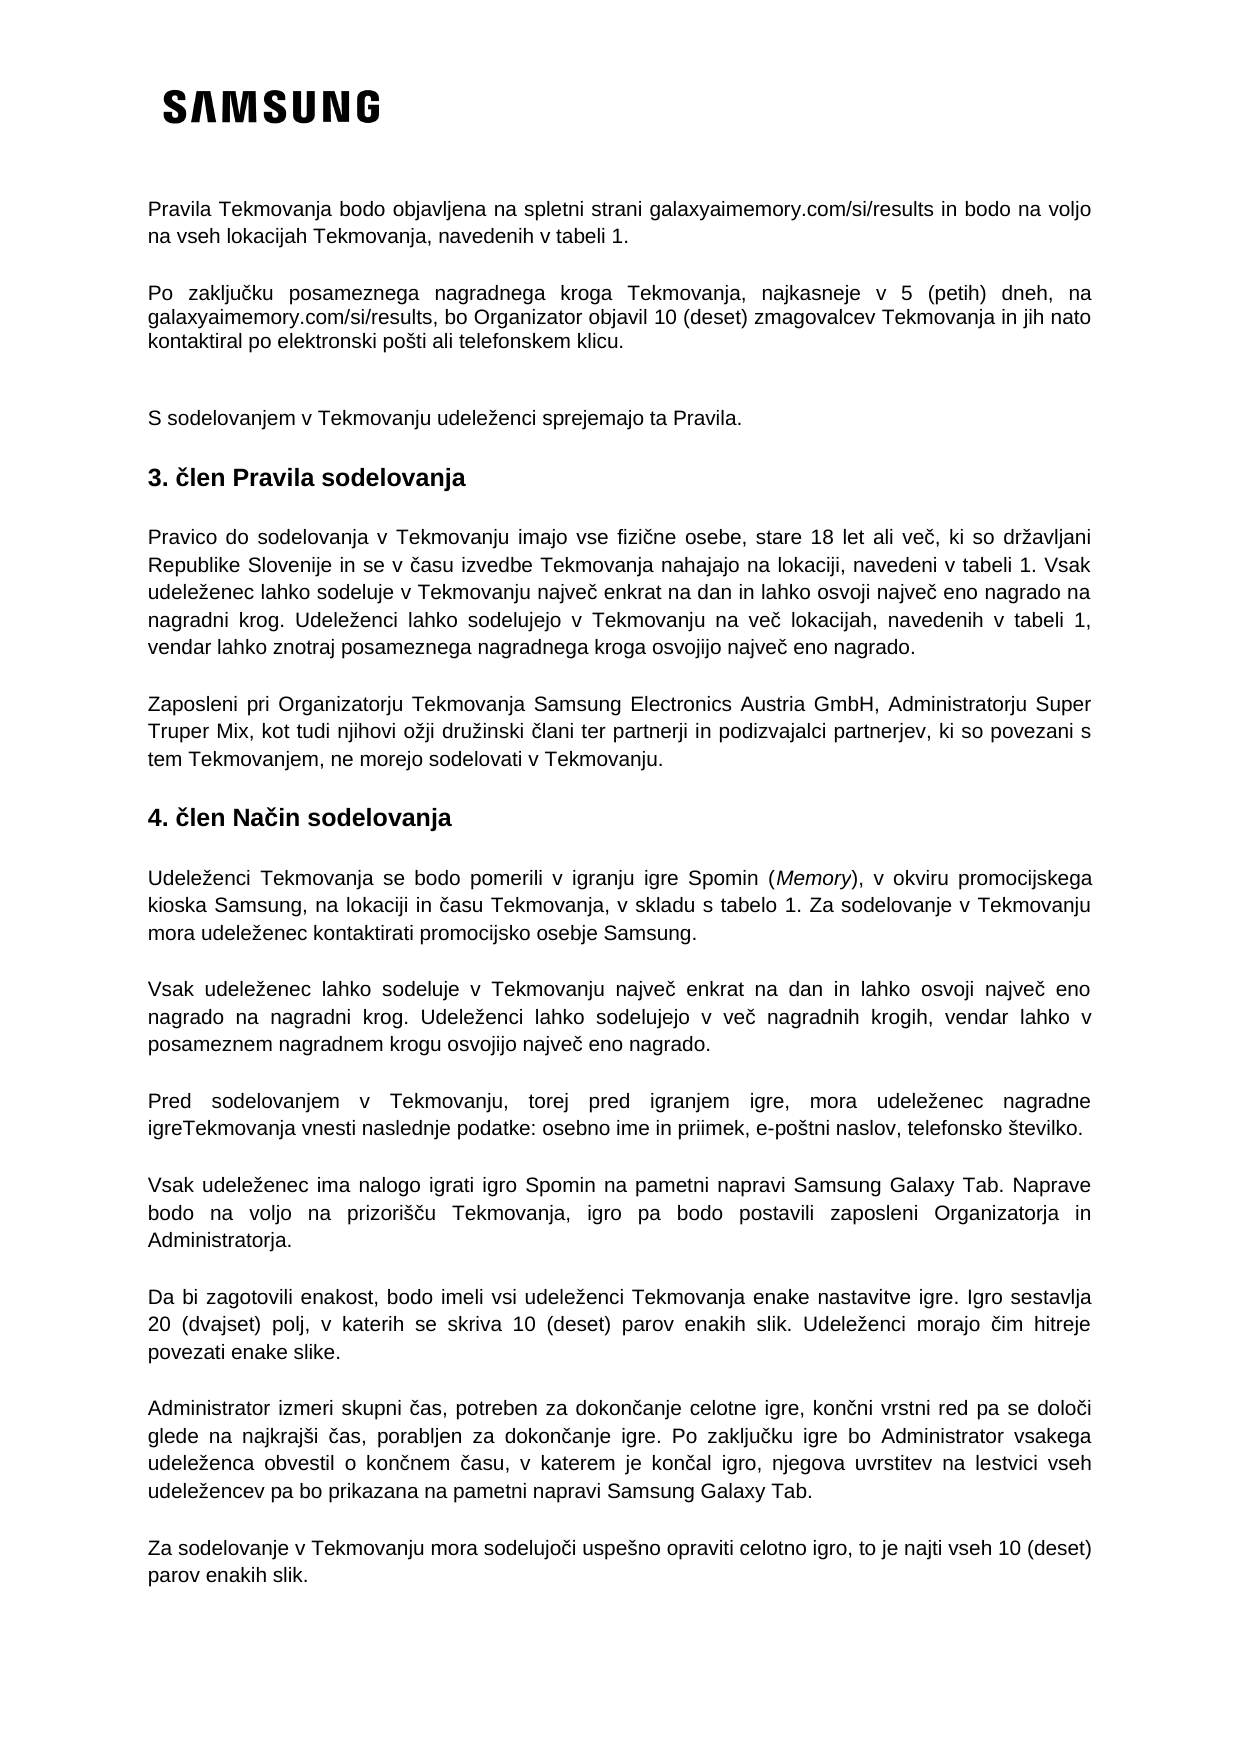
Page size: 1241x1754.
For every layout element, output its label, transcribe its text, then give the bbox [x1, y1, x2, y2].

text Vsak udeleženec lahko sodeluje v Tekmovanju največ enkrat na dan in lahko osvoji največ eno nagrado na nagradni krog. Udeleženci lahko sodelujejo v več nagradnih krogih, vendar lahko v posameznem nagradnem krogu osvojijo največ eno nagrado. [148, 1028, 1093, 1056]
text S sodelovanjem v Tekmovanju udeleženci sprejemajo ta Pravila. [148, 406, 1093, 430]
text Pravico do sodelovanja v Tekmovanju imajo vse fizične osebe, stare 18 let ali več, ki so državljani Republike Slovenije in se v času izvedbe Tekmovanja nahajajo na lokaciji, navedeni v tabeli 1. Vsak udeleženec lahko sodeluje v Tekmovanju največ enkrat na dan in lahko osvoji največ eno nagrado na nagradni krog. Udeleženci lahko sodelujejo v Tekmovanju na več lokacijah, navedenih v tabeli 1, vendar lahko znotraj posameznega nagradnega kroga osvojijo največ eno nagrado. [148, 525, 1093, 659]
text Da bi zagotovili enakost, bodo imeli vsi udeleženci Tekmovanja enake nastavitve igre. Igro sestavlja 20 (dvajset) polj, v katerih se skriva 10 (deset) parov enakih slik. Udeleženci morajo čim hitreje povezati enake slike. [148, 1336, 1093, 1363]
text Pravila Tekmovanja bodo objavljena na spletni strani galaxyaimemory.com/si/results in bodo na voljo na vseh lokacijah Tekmovanja, navedenih v tabeli 1. [148, 197, 1093, 248]
text Administrator izmeri skupni čas, potreben za dokončanje celotne igre, končni vrstni red pa se določi glede na najkrajši čas, porabljen za dokončanje igre. Po zaključku igre bo Administrator vsakega udeleženca obvestil o končnem času, v katerem je končal igro, njegova uvrstitev na lestvici vseh udeležencev pa bo prikazana na pametni napravi Samsung Galaxy Tab. [148, 1475, 1093, 1503]
text Pred sodelovanjem v Tekmovanju, torej pred igranjem igre, mora udeleženec nagradne igreTekmovanja vnesti naslednje podatke: osebno ime in priimek, e-poštni naslov, telefonsko številko. [148, 1113, 1093, 1140]
text Za sodelovanje v Tekmovanju mora sodelujoči uspešno opraviti celotno igro, to je najti vseh 10 (deset) parov enakih slik. [148, 1559, 1093, 1587]
text Po zaključku posameznega nagradnega kroga Tekmovanja, najkasneje v 5 (petih) dneh, na galaxyaimemory.com/si/results, bo Organizator objavil 10 (deset) zmagovalcev Tekmovanja in jih nato kontaktiral po elektronski pošti ali telefonskem klicu. [148, 281, 1093, 353]
text Zaposleni pri Organizatorju Tekmovanja Samsung Electronics Austria GmbH, Administratorju Super Truper Mix, kot tudi njihovi ožji družinski člani ter partnerji in podizvajalci partnerjev, ki so povezani s tem Tekmovanjem, ne morejo sodelovati v Tekmovanju. [148, 692, 1093, 771]
picture [147, 73, 395, 140]
text Vsak udeleženec ima nalogo igrati igro Spomin na pametni napravi Samsung Galaxy Tab. Naprave bodo na voljo na prizorišču Tekmovanja, igro pa bodo postavili zaposleni Organizatorja in Administratorja. [148, 1224, 1093, 1252]
text 3. člen Pravila sodelovanja [148, 463, 1093, 491]
text 4. člen Način sodelovanja [148, 803, 1093, 832]
text Udeleženci Tekmovanja se bodo pomerili v igranju igre Spomin (Memory), v okviru promocijskega kioska Samsung, na lokaciji in času Tekmovanja, v skladu s tabelo 1. Za sodelovanje v Tekmovanju mora udeleženec kontaktirati promocijsko osebje Samsung. [148, 917, 1093, 944]
